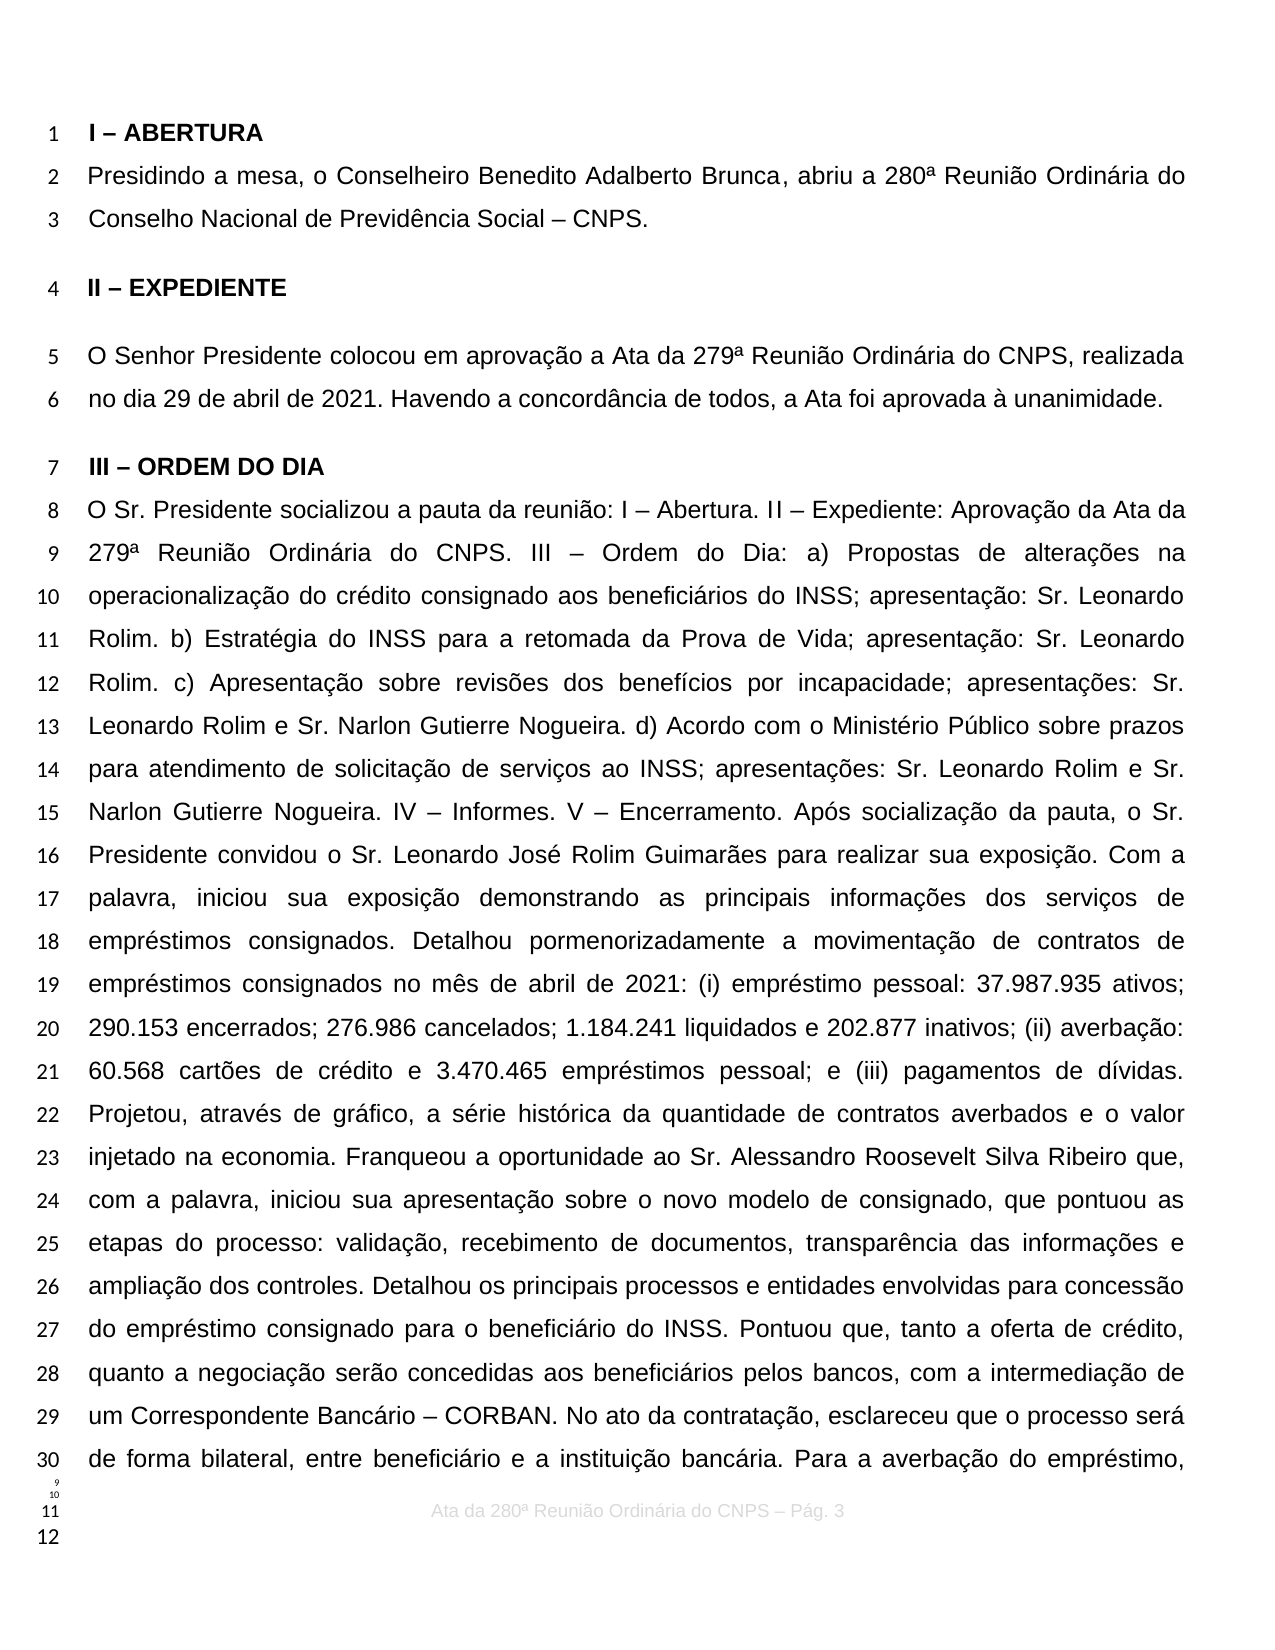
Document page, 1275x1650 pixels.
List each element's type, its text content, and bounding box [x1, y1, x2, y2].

text O Senhor Presidente colocou em aprovação a Ata da 279ª Reunião Ordinária do CNPS, realizada no dia 29 de abril de 2021. Havendo a concordância de todos, a Ata foi aprovada à unanimidade. [87, 341, 1186, 412]
subtitle II – EXPEDIENTE [87, 272, 1186, 301]
text Presidindo a mesa, o Conselheiro Benedito Adalberto Brunca, abriu a 280ª Reunião Ordinária do Conselho Nacional de Previdência Social – CNPS. [87, 161, 1186, 233]
subtitle I – ABERTURA [89, 118, 1186, 147]
text III – ORDEM DO DIA [89, 452, 1186, 481]
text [87, 495, 1186, 1472]
